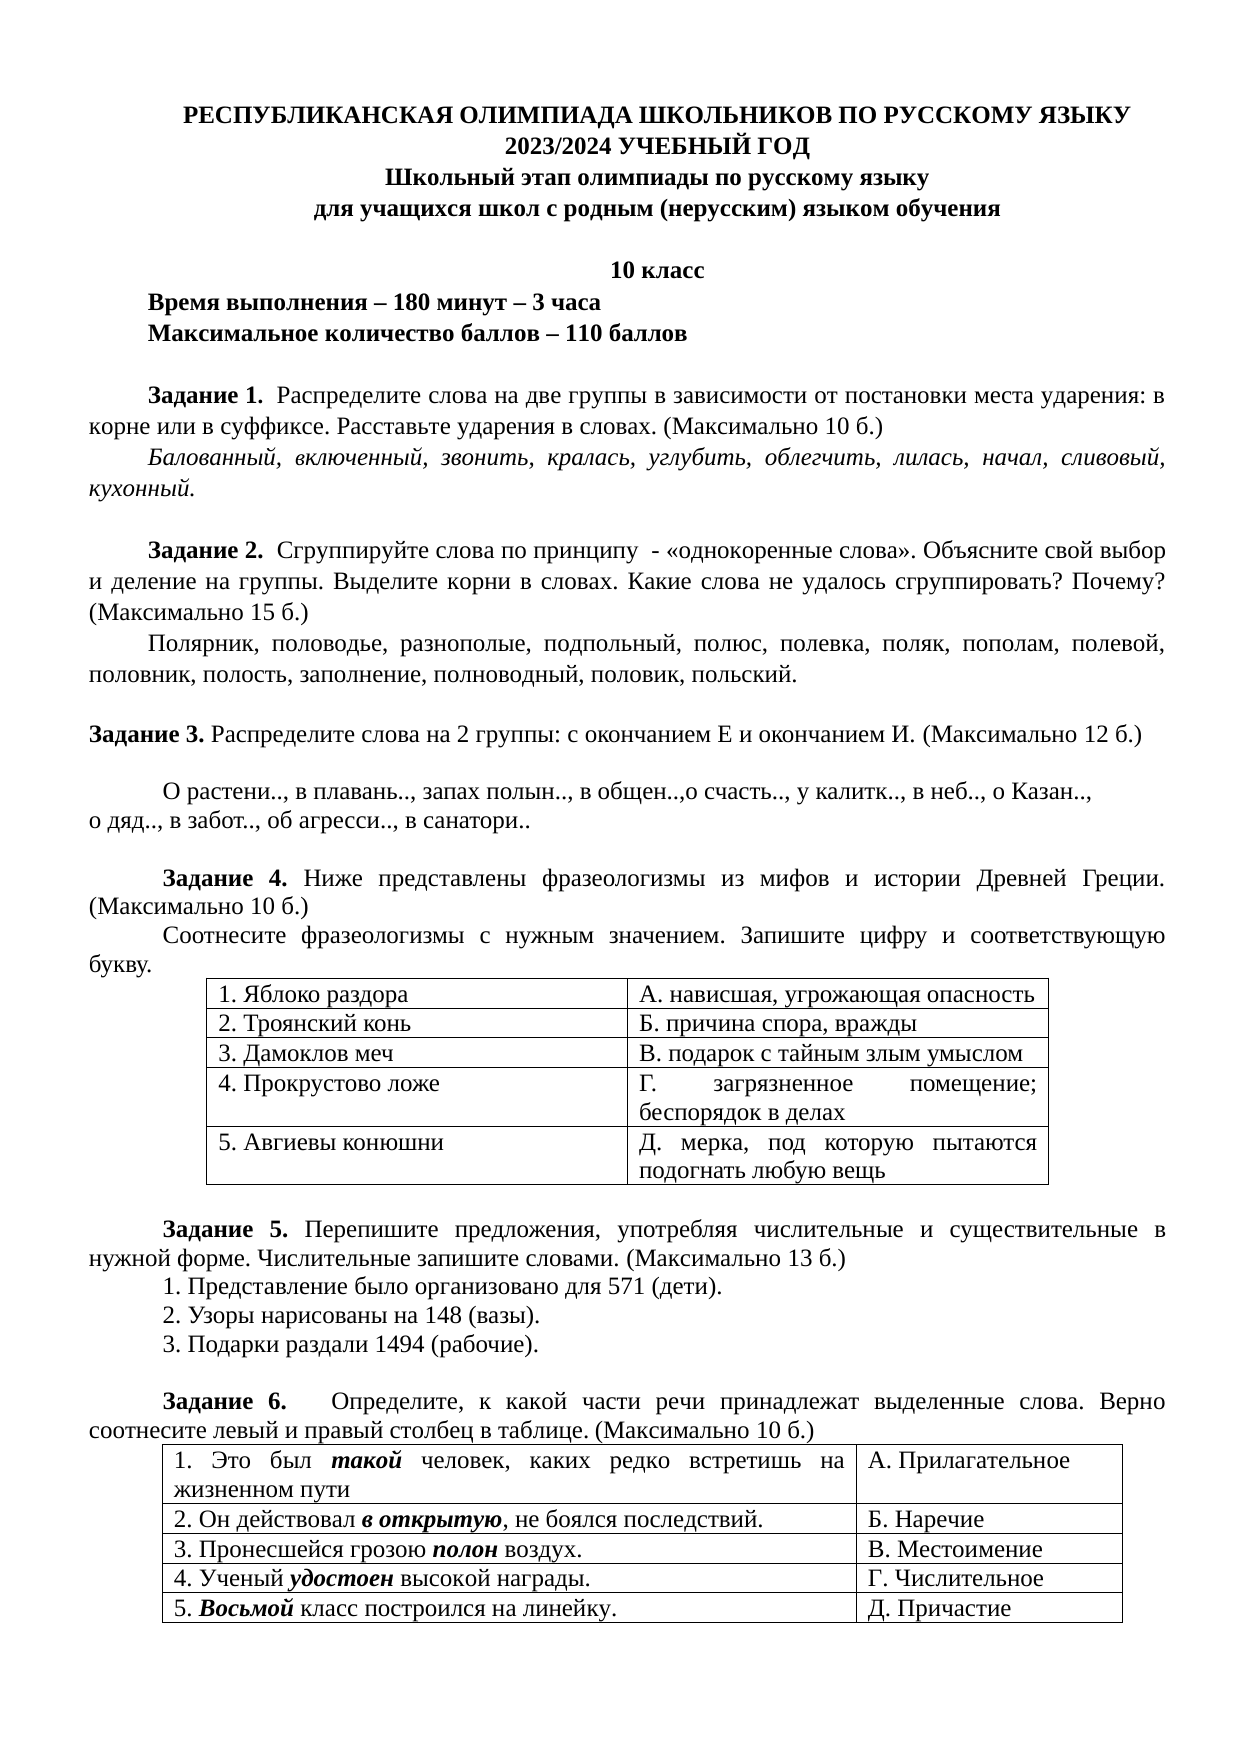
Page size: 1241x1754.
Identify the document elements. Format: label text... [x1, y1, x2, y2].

text 3. Подарки раздали 1494 (рабочие). [89, 1329, 1167, 1358]
text Школьный этап олимпиады по русскому языку [89, 162, 1167, 191]
table_cell 3. Пронесшейся грозою полон воздух. [163, 1534, 856, 1562]
table_cell Г. загрязненное помещение; беспорядок в делах [628, 1068, 1048, 1126]
text Задание 3. Распределите слова на 2 группы: с окончанием Е и окончанием И. (Максимально 12 б.) [89, 719, 1167, 748]
text Время выполнения – 180 минут – 3 часа [89, 287, 1167, 315]
text 2. Узоры нарисованы на 148 (вазы). [89, 1300, 1167, 1329]
table_header А. Прилагательное [857, 1445, 1122, 1503]
table_header А. нависшая, угрожающая опасность [628, 979, 1048, 1007]
table_cell 3. Дамоклов меч [207, 1038, 627, 1067]
table_cell В. подарок с тайным злым умыслом [628, 1038, 1048, 1067]
text Соотнесите фразеологизмы с нужным значением. Запишите цифру и соответствующую букву. [89, 920, 1167, 978]
table_header 1. Яблоко раздора [207, 979, 627, 1007]
table_cell 4. Ученый удостоен высокой награды. [163, 1564, 856, 1592]
table_cell Б. причина спора, вражды [628, 1009, 1048, 1037]
text Задание 5. Перепишите предложения, употребляя числительные и существительные в нужной форме. Числительные запишите словами. (Максимально 13 б.) [89, 1214, 1167, 1271]
table_cell Г. Числительное [857, 1564, 1122, 1592]
table_cell 5. Авгиевы конюшни [207, 1127, 627, 1184]
text 1. Представление было организовано для 571 (дети). [89, 1271, 1167, 1300]
table_cell 4. Прокрустово ложе [207, 1068, 627, 1126]
table_cell 5. Восьмой класс построился на линейку. [163, 1593, 856, 1622]
text Полярник, половодье, разнополые, подпольный, полюс, полевка, поляк, пополам, полевой, половник, полость, заполнение, полноводный, половик, польский. [89, 628, 1167, 688]
text 2023/2024 УЧЕБНЫЙ ГОД [89, 131, 1167, 160]
table_cell В. Местоимение [857, 1534, 1122, 1562]
text Балованный, включенный, звонить, кралась, углубить, облегчить, лилась, начал, сливовый, кухонный. [89, 442, 1167, 502]
text 10 класс [89, 256, 1167, 284]
text О растени.., в плавань.., запах полын.., в общен..,о счасть.., у калитк.., в неб.., о Казан.., [89, 776, 1167, 805]
table_cell 2. Троянский конь [207, 1009, 627, 1037]
text о дяд.., в забот.., об агресси.., в санатори.. [89, 805, 1167, 834]
table_cell 2. Он действовал в открытую, не боялся последствий. [163, 1504, 856, 1533]
table_cell Д. Причастие [857, 1593, 1122, 1622]
text Задание 2. Сгруппируйте слова по принципу - «однокоренные слова». Объясните свой выбор и деление на группы. Выделите корни в словах. Какие слова не удалось сгруппировать? Почему? (Максимально 15 б.) [89, 535, 1167, 626]
text Задание 4. Ниже представлены фразеологизмы из мифов и истории Древней Греции. (Максимально 10 б.) [89, 863, 1167, 920]
text Задание 1. Распределите слова на две группы в зависимости от постановки места ударения: в корне или в суффиксе. Расставьте ударения в словах. (Максимально 10 б.) [89, 380, 1167, 439]
table_cell Д. мерка, под которую пытаются подогнать любую вещь [628, 1127, 1048, 1184]
text для учащихся школ с родным (нерусским) языком обучения [89, 193, 1167, 222]
table_cell Б. Наречие [857, 1504, 1122, 1533]
text Задание 6. Определите, к какой части речи принадлежат выделенные слова. Верно соотнесите левый и правый столбец в таблице. (Максимально 10 б.) [89, 1386, 1167, 1444]
text Максимальное количество баллов – 110 баллов [89, 318, 1167, 346]
text РЕСПУБЛИКАНСКАЯ ОЛИМПИАДА ШКОЛЬНИКОВ ПО РУССКОМУ ЯЗЫКУ [89, 100, 1167, 129]
table_header 1. Это был такой человек, каких редко встретишь на жизненном пути [163, 1445, 856, 1503]
